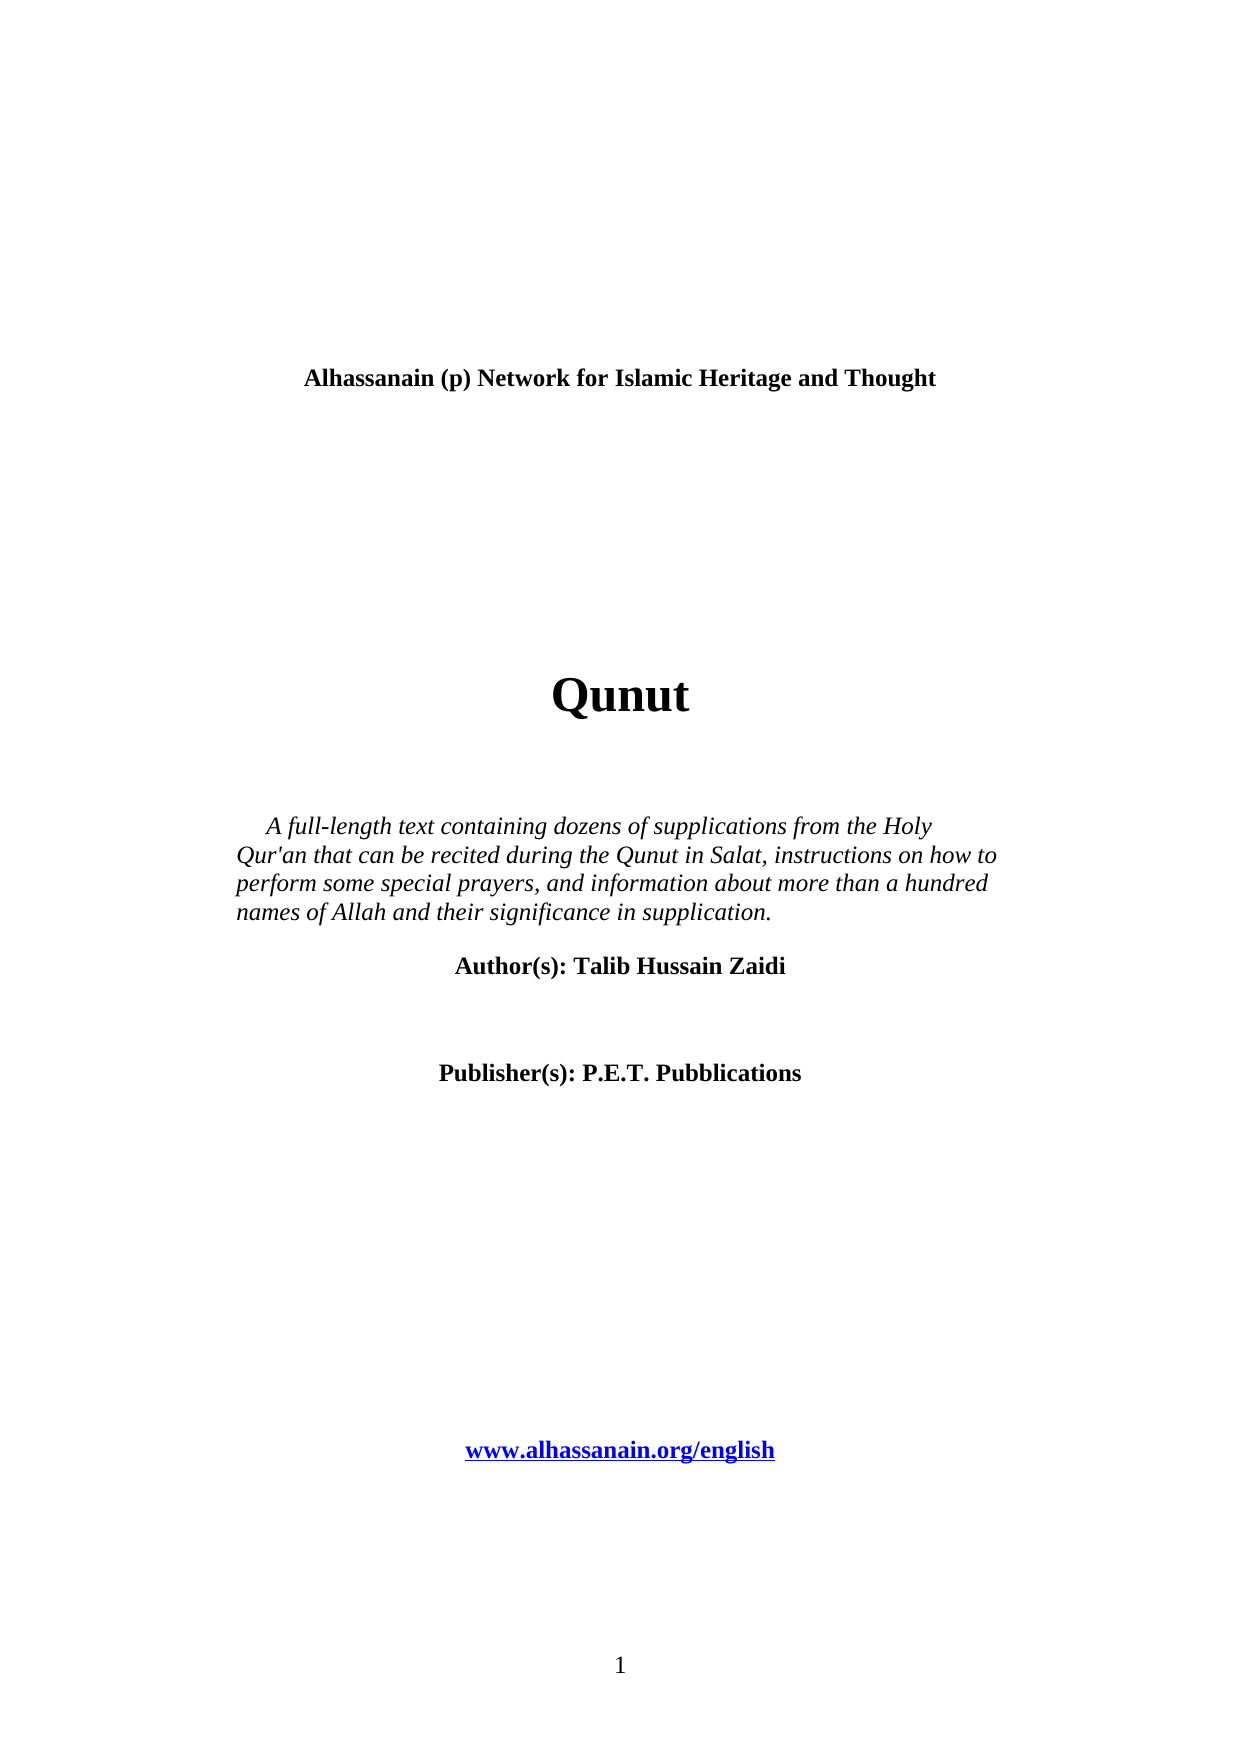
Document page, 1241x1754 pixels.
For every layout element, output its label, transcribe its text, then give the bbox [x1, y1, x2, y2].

text Publisher(s): P.E.T. Pubblications [236, 1058, 1004, 1087]
text Alhassanain (p) Network for Islamic Heritage and Thought [236, 363, 1004, 392]
text A full-length text containing dozens of supplications from the Holy Qur'an that can be recited during the Qunut in Salat, instructions on how to perform some special prayers, and information about more than a hundred names of Allah and their significance in supplication. [236, 811, 1004, 926]
text www.alhassanain.org/english [236, 1435, 1004, 1463]
text Qunut [236, 665, 1004, 722]
text Author(s): Talib Hussain Zaidi [236, 951, 1004, 980]
